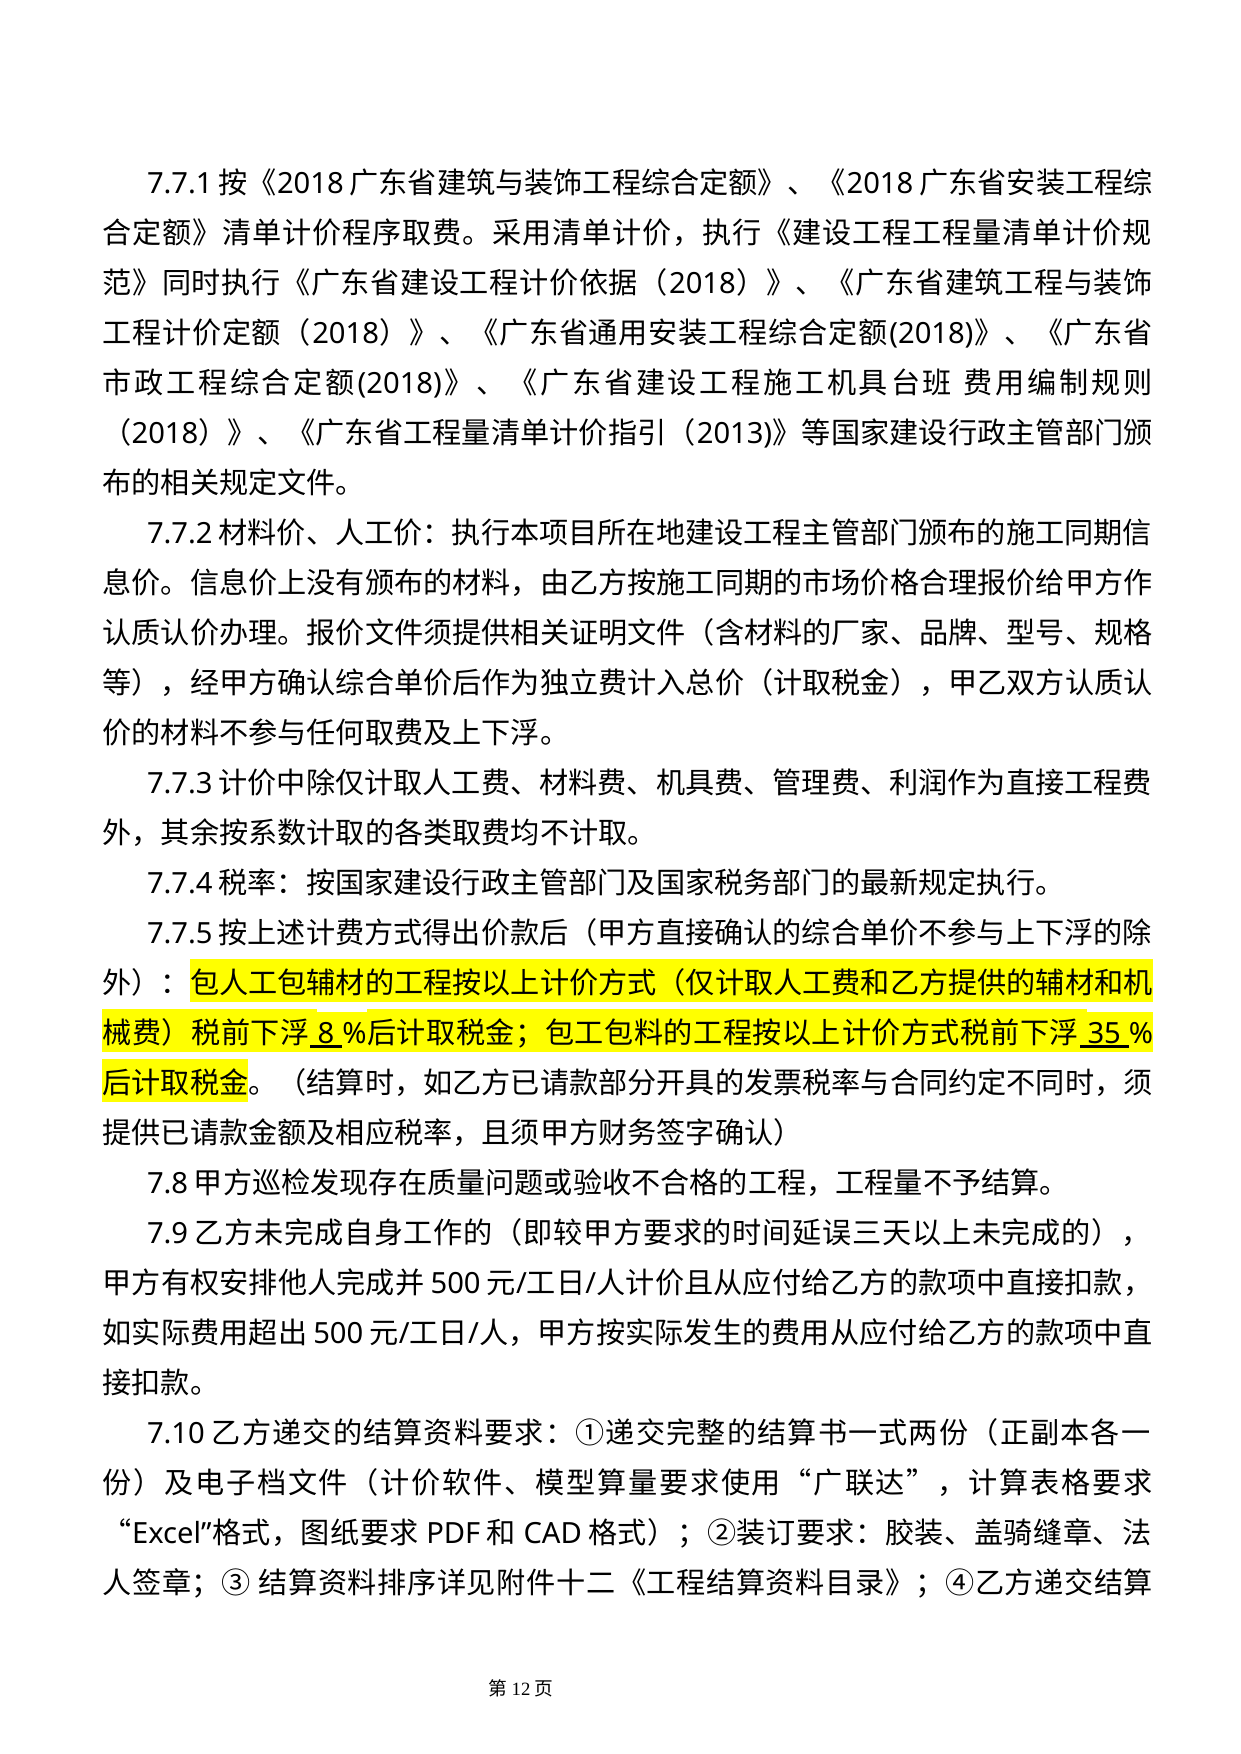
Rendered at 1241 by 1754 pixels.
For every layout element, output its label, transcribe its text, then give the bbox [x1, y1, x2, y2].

text 7.9乙方未完成自身工作的（即较甲方要求的时间延误三天以上未完成的），甲方有权安排他人完成并500元/工日/人计价且从应付给乙方的款项中直接扣款，如实际费用超出500元/工日/人，甲方按实际发生的费用从应付给乙方的款项中直接扣款。 [102, 1203, 1153, 1403]
text 7.7.5按上述计费方式得出价款后（甲方直接确认的综合单价不参与上下浮的除外）：包人工包辅材的工程按以上计价方式（仅计取人工费和乙方提供的辅材和机械费）税前下浮 8 %后计取税金；包工包料的工程按以上计价方式税前下浮 35 %后计取税金。（结算时，如乙方已请款部分开具的发票税率与合同约定不同时，须提供已请款金额及相应税率，且须甲方财务签字确认） [102, 903, 1153, 1012]
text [102, 1403, 1153, 1603]
text 7.8甲方巡检发现存在质量问题或验收不合格的工程，工程量不予结算。 [102, 1153, 1153, 1203]
text 7.7.4税率：按国家建设行政主管部门及国家税务部门的最新规定执行。 [102, 853, 1153, 903]
text 7.7.5按上述计费方式得出价款后（甲方直接确认的综合单价不参与上下浮的除外）：包人工包辅材的工程按以上计价方式（仅计取人工费和乙方提供的辅材和机械费）税前下浮 8 %后计取税金；包工包料的工程按以上计价方式税前下浮 35 %后计取税金。（结算时，如乙方已请款部分开具的发票税率与合同约定不同时，须提供已请款金额及相应税率，且须甲方财务签字确认） [102, 1052, 1153, 1153]
text 7.7.1按《2018广东省建筑与装饰工程综合定额》、《2018广东省安装工程综合定额》清单计价程序取费。采用清单计价，执行《建设工程工程量清单计价规范》同时执行《广东省建设工程计价依据（2018）》、《广东省建筑工程与装饰工程计价定额（2018）》、《广东省通用安装工程综合定额(2018)》、《广东省市政工程综合定额(2018)》、《广东省建设工程施工机具台班 费用编制规则（2018）》、《广东省工程量清单计价指引（2013)》等国家建设行政主管部门颁布的相关规定文件。 [102, 153, 1153, 503]
text 7.7.3计价中除仅计取人工费、材料费、机具费、管理费、利润作为直接工程费外，其余按系数计取的各类取费均不计取。 [102, 753, 1153, 853]
text 7.7.2材料价、人工价：执行本项目所在地建设工程主管部门颁布的施工同期信息价。信息价上没有颁布的材料，由乙方按施工同期的市场价格合理报价给甲方作认质认价办理。报价文件须提供相关证明文件（含材料的厂家、品牌、型号、规格等），经甲方确认综合单价后作为独立费计入总价（计取税金），甲乙双方认质认价的材料不参与任何取费及上下浮。 [102, 503, 1153, 753]
